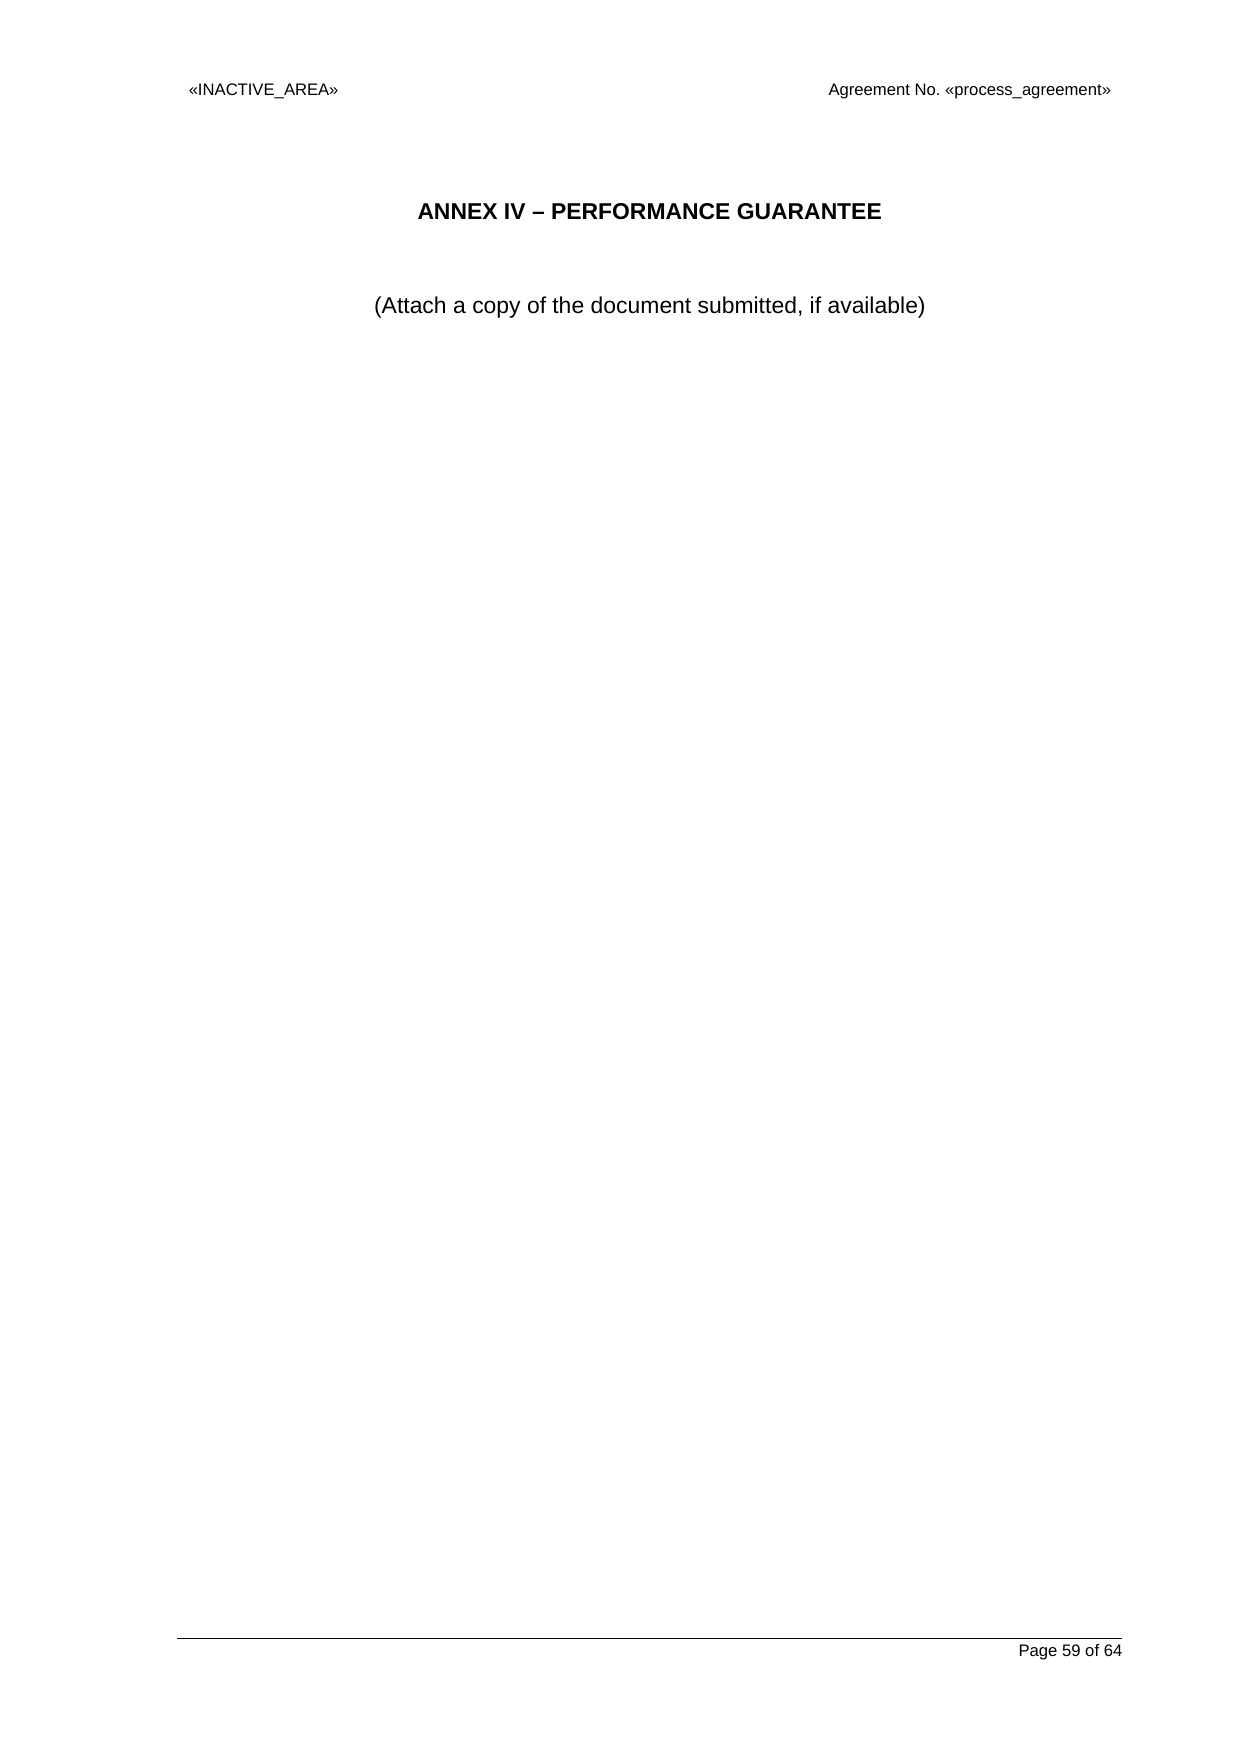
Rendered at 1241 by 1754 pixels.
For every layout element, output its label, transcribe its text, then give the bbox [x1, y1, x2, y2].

text (Attach a copy of the document submitted, if available) [177, 292, 1122, 319]
text ANNEX IV – PERFORMANCE GUARANTEE [177, 198, 1122, 224]
